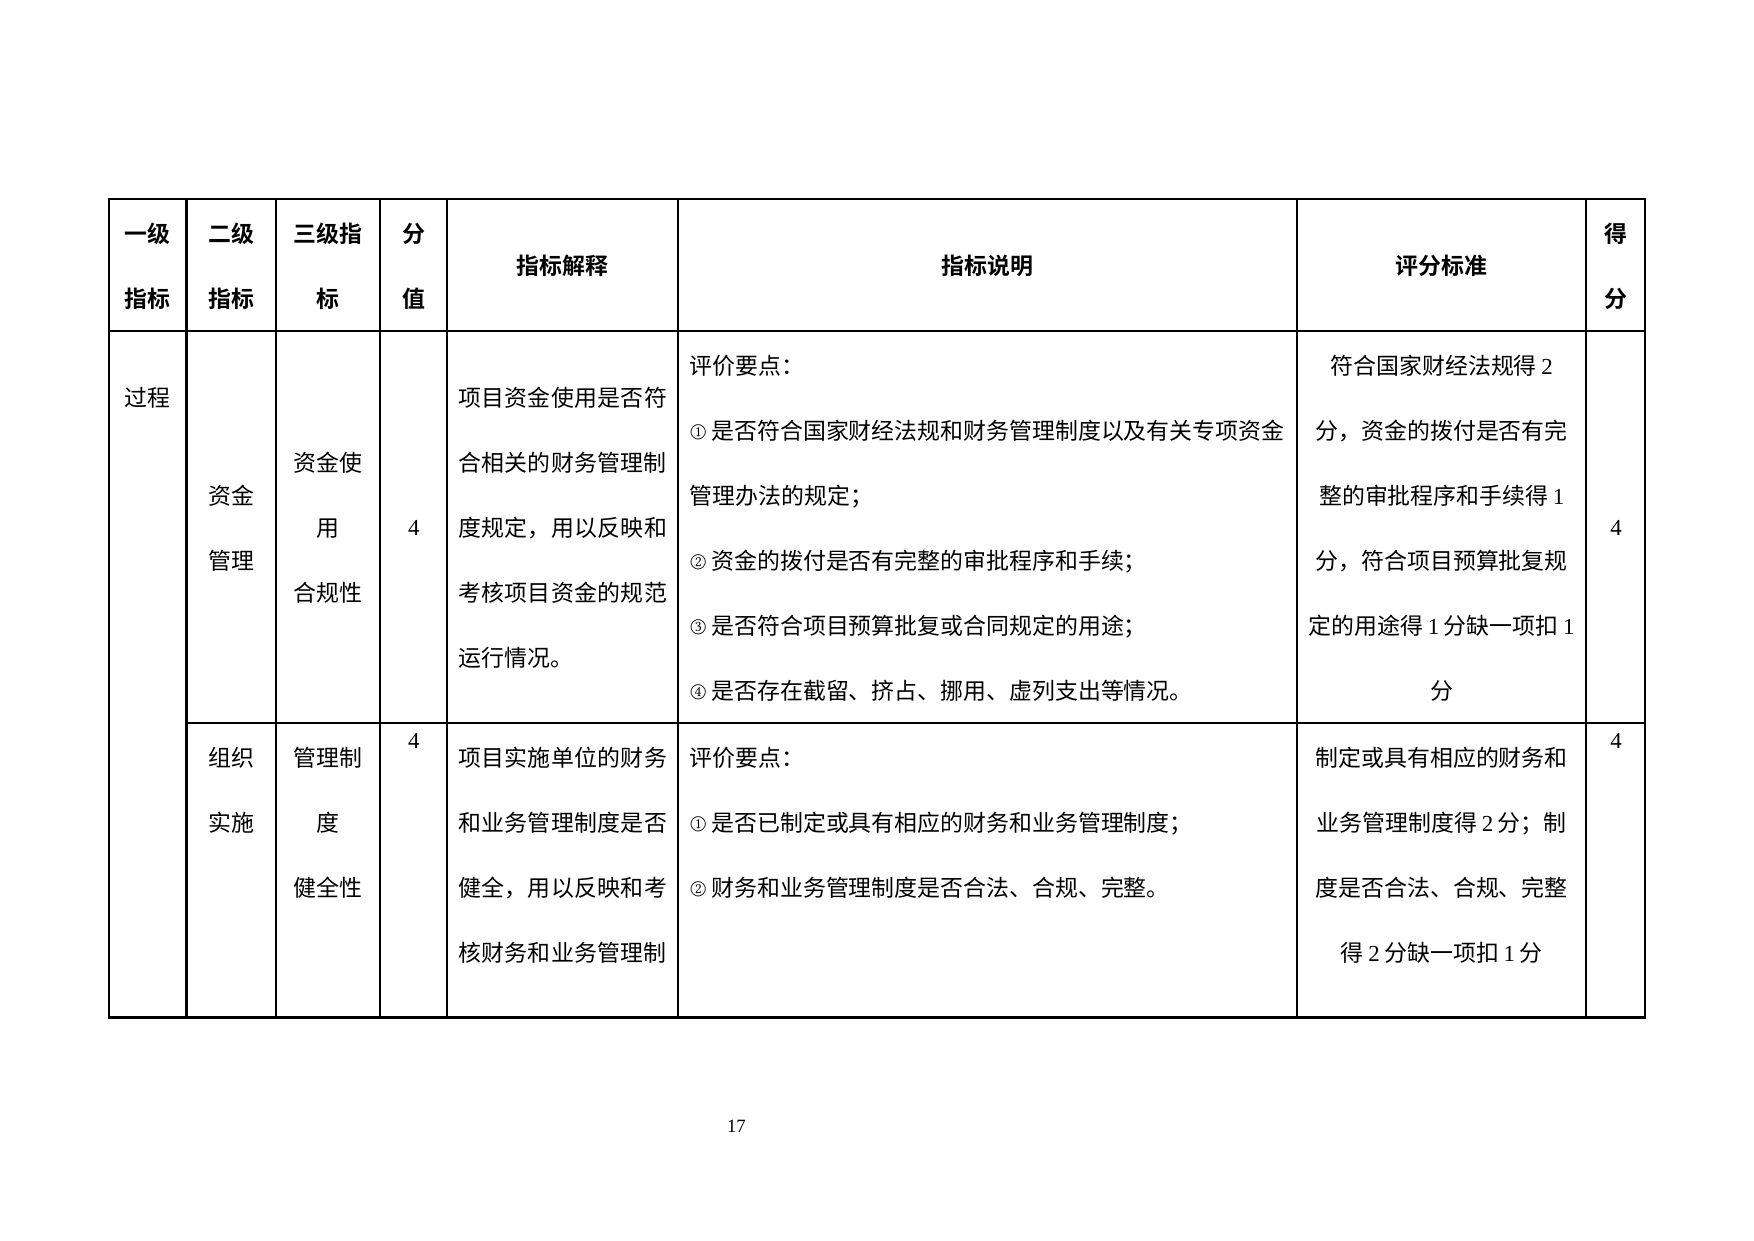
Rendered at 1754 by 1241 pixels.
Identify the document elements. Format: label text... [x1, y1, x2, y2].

table_cell 4 [381, 724, 446, 1016]
table_cell 4 [1587, 724, 1644, 1016]
table_header 评分标准 [1298, 200, 1585, 330]
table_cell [1298, 724, 1585, 1016]
table_header 得分 [1587, 200, 1644, 330]
table_cell 评价要点： ①是否符合国家财经法规和财务管理制度以及有关专项资金管理办法的规定； ②资金的拨付是否有完整的审批程序和手续； ③是否符合项目预算批复或合同规定的用途； ④是否存在截留、挤占、挪用、虚列支出等情况。 [679, 332, 1296, 722]
table_header 二级指标 [188, 200, 275, 330]
table_header 一级指标 [110, 200, 185, 330]
table_cell 符合国家财经法规得2分，资金的拨付是否有完整的审批程序和手续得1分，符合项目预算批复规定的用途得1分缺一项扣1分 [1298, 332, 1585, 722]
table_cell 4 [1587, 332, 1644, 722]
table_cell 组织实施 [188, 724, 275, 1016]
table_cell 过程 [110, 332, 185, 1016]
table_header 三级指标 [277, 200, 379, 330]
table_cell 4 [381, 332, 446, 722]
table_header 指标说明 [679, 200, 1296, 330]
table_cell 项目资金使用是否符合相关的财务管理制度规定，用以反映和考核项目资金的规范运行情况。 [448, 332, 677, 722]
table_header 指标解释 [448, 200, 677, 330]
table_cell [448, 724, 677, 1016]
table_cell 资金管理 [188, 332, 275, 722]
table_header 分 值 [381, 200, 446, 330]
table_cell 管理制度 健全性 [277, 724, 379, 1016]
table_cell 资金使用 合规性 [277, 332, 379, 722]
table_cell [679, 724, 1296, 1016]
